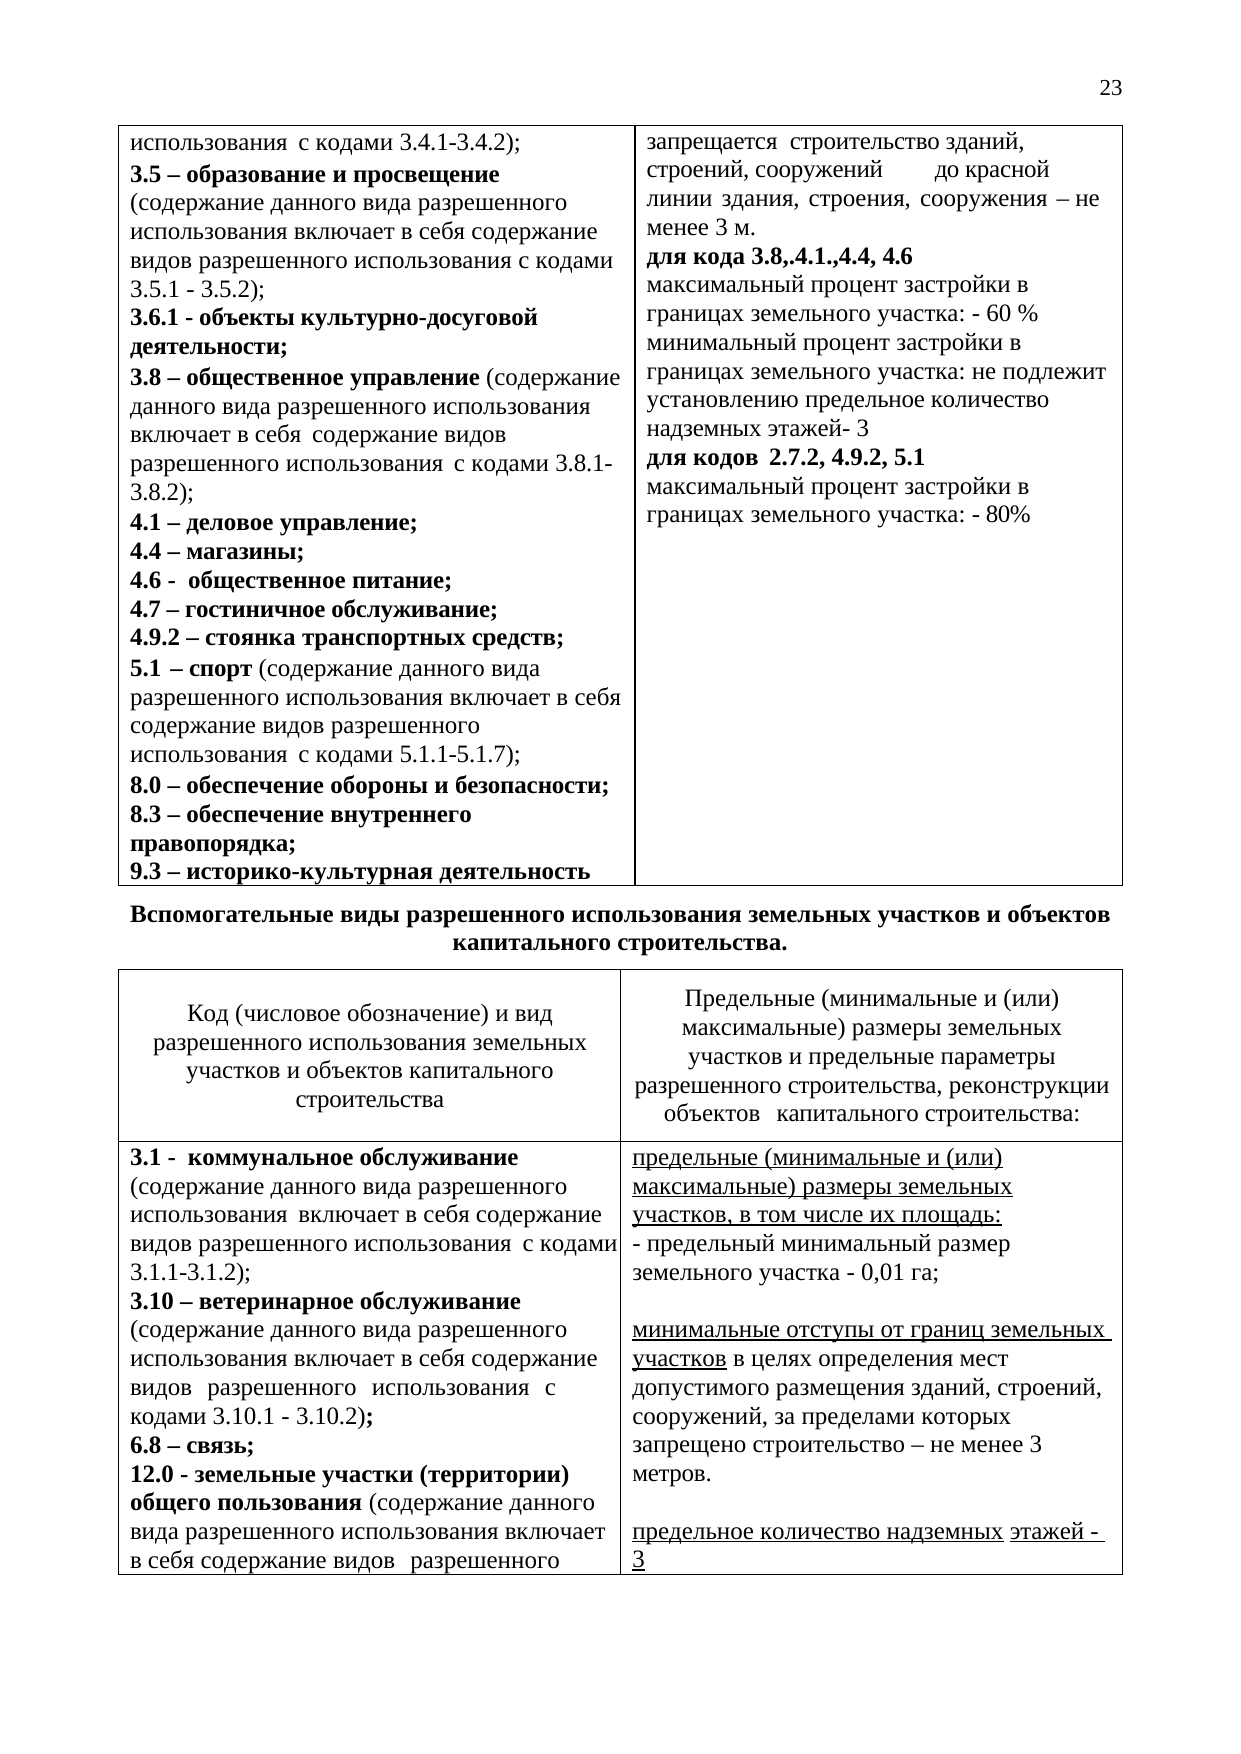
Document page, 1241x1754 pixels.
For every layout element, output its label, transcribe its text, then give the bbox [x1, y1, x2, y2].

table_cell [621, 1142, 1122, 1574]
table_header Предельные (минимальные и (или) максимальные) размеры земельных участков и предельные параметры разрешенного строительства, реконструкции объектов капитального строительства: [621, 970, 1122, 1141]
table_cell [119, 126, 634, 885]
text Вспомогательные виды разрешенного использования земельных участков и объектов капитального строительства. [118, 899, 1122, 956]
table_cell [119, 1142, 620, 1574]
table_header Код (числовое обозначение) и вид разрешенного использования земельных участков и объектов капитального строительства [119, 970, 620, 1141]
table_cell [636, 126, 1122, 885]
